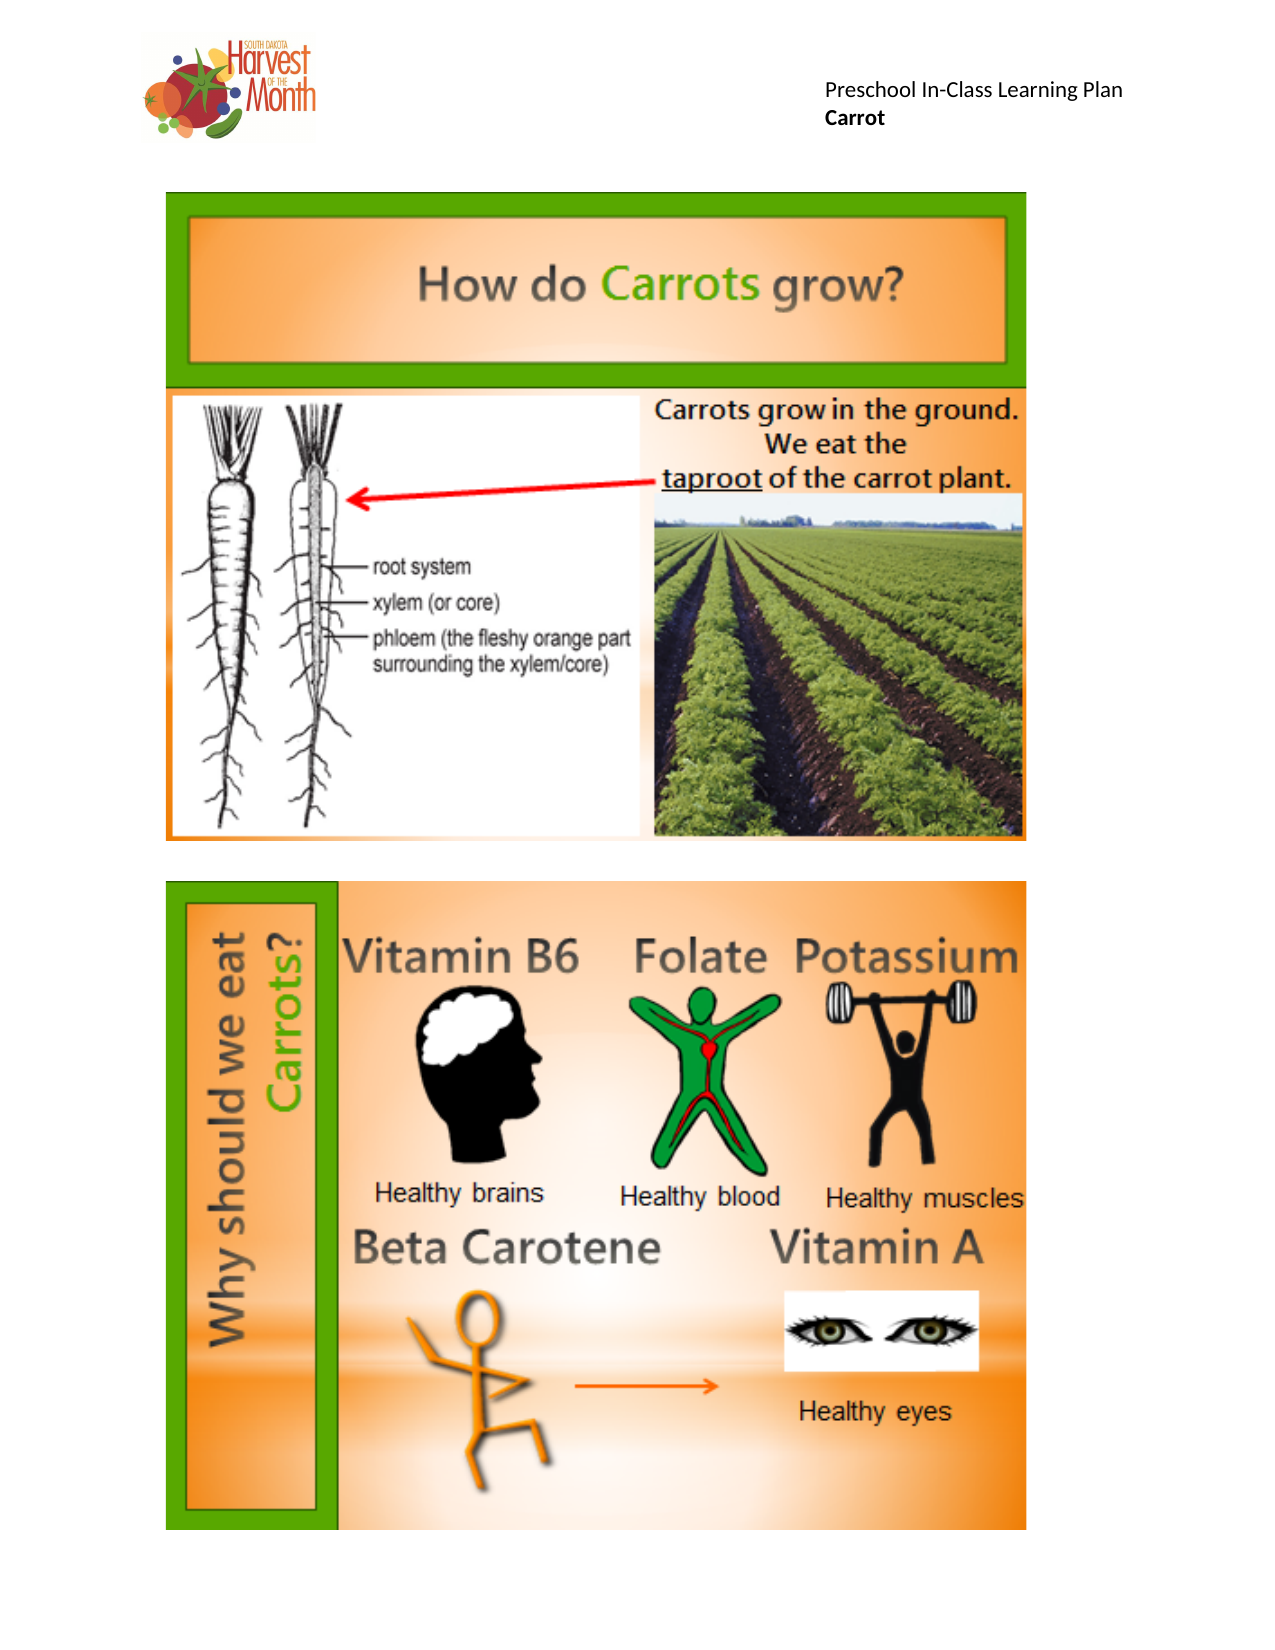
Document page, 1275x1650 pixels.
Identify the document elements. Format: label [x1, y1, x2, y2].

picture [164, 881, 1027, 1527]
picture [140, 32, 316, 143]
picture [164, 192, 1027, 838]
